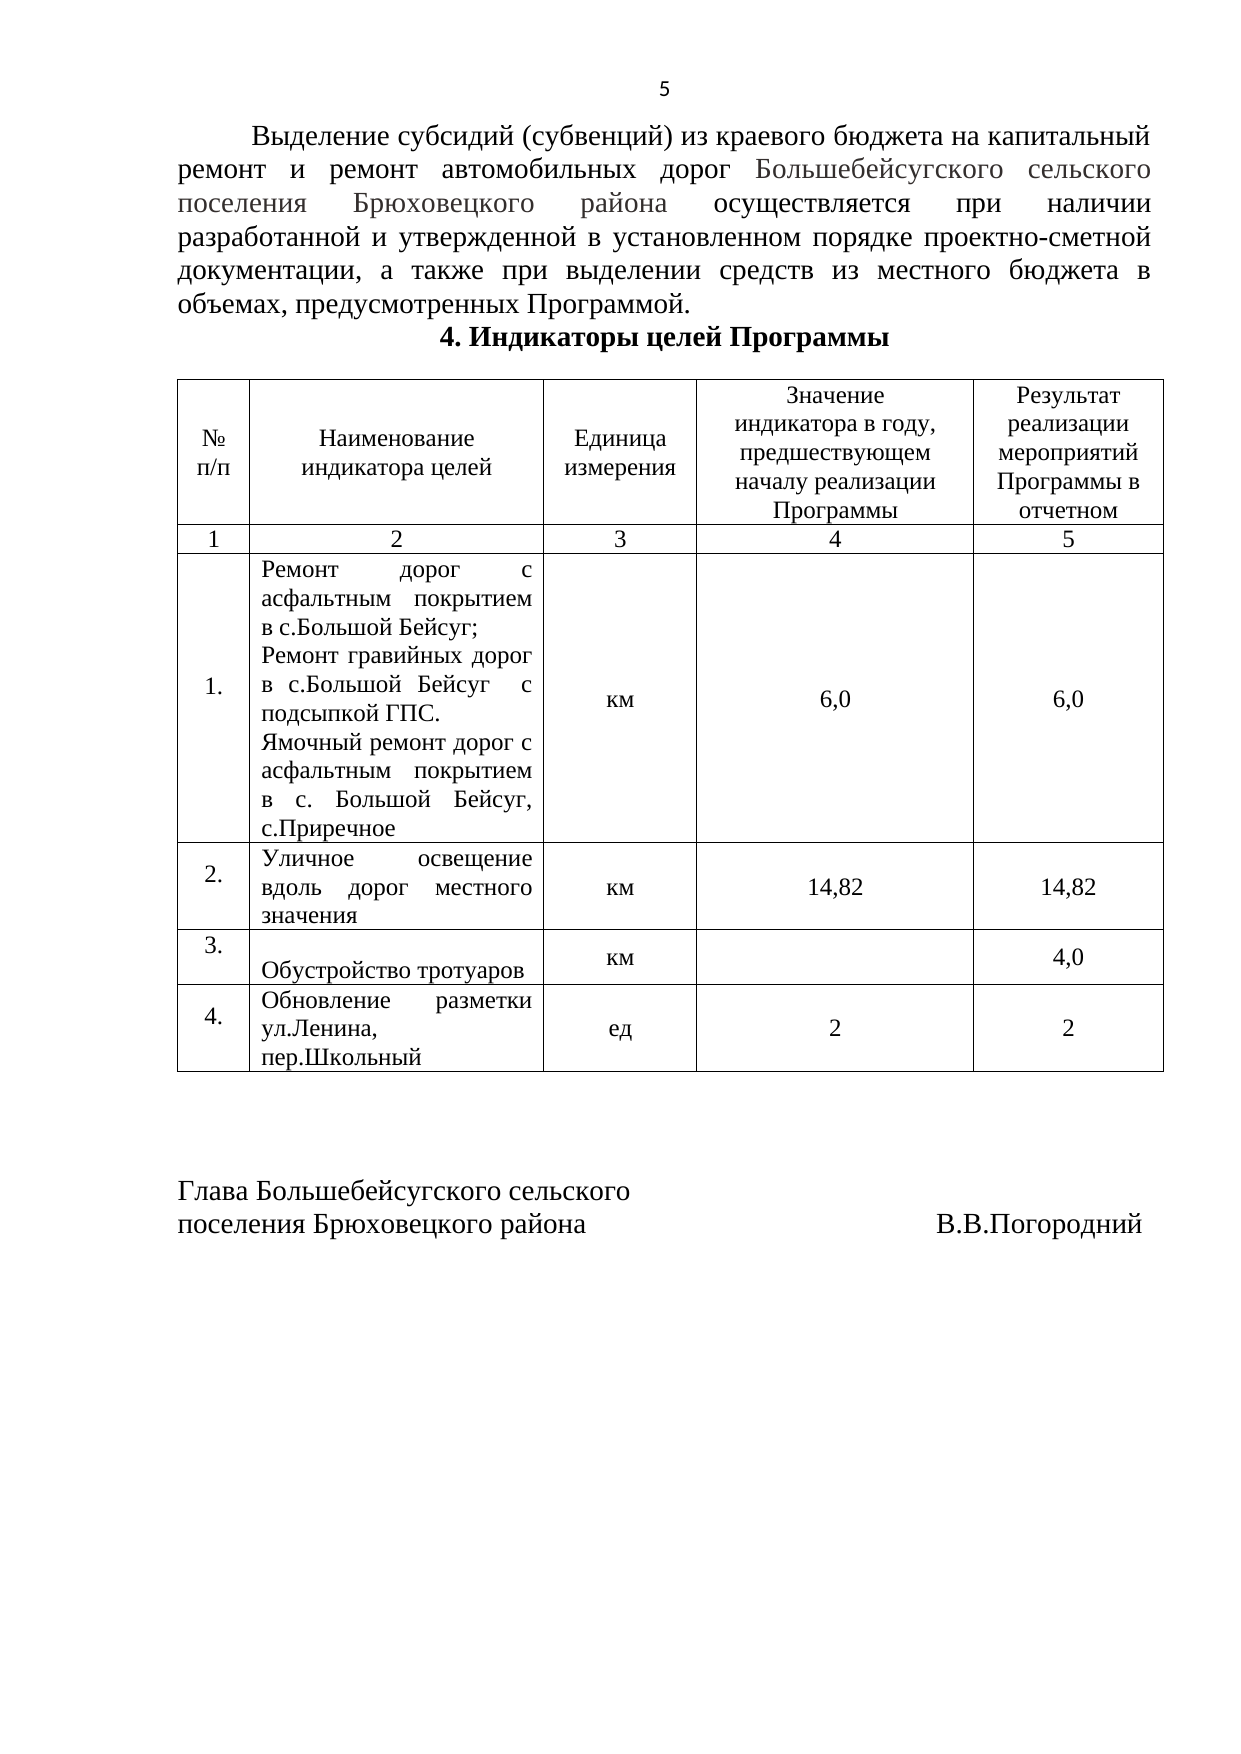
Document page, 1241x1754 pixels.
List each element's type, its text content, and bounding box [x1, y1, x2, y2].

table_cell Уличное освещение вдоль дорог местного значения [250, 843, 543, 929]
table_cell ед [544, 985, 696, 1071]
text поселения Брюховецкого района В.В.Погородний [177, 1206, 1152, 1240]
table_cell [697, 930, 973, 984]
table_cell 2. [178, 843, 249, 929]
table_cell 4 [697, 525, 973, 553]
table_cell 2 [974, 985, 1163, 1071]
table_cell 4,0 [974, 930, 1163, 984]
table_cell 6,0 [974, 554, 1163, 842]
table_cell 5 [974, 525, 1163, 553]
text Выделение субсидий (субвенций) из краевого бюджета на капитальный ремонт и ремонт автомобильных дорог Большебейсугского сельского поселения Брюховецкого района осуществляется при наличии разработанной и утвержденной в установленном порядке проектно-сметной документации, а также при выделении средств из местного бюджета в объемах, предусмотренных Программой. [177, 118, 1152, 319]
table_cell Обустройство тротуаров [250, 930, 543, 984]
table_cell км [544, 843, 696, 929]
table_header Наименование индикатора целей [250, 380, 543, 523]
table_cell 2 [250, 525, 543, 553]
table_cell 3. [178, 930, 249, 984]
table_cell Ремонт дорог с асфальтным покрытием в с.Большой Бейсуг; Ремонт гравийных дорог в с.Большой Бейсуг с подсыпкой ГПС. Ямочный ремонт дорог с асфальтным покрытием в с. Большой Бейсуг, с.Приречное [250, 554, 543, 842]
table_cell 14,82 [697, 843, 973, 929]
table_header Единица измерения [544, 380, 696, 523]
text Глава Большебейсугского сельского [177, 1173, 1152, 1206]
table_cell 1. [178, 554, 249, 842]
table_cell 6,0 [697, 554, 973, 842]
table_cell 3 [544, 525, 696, 553]
table_cell км [544, 554, 696, 842]
table_cell 1 [178, 525, 249, 553]
table_header № п/п [178, 380, 249, 523]
table_header Результат реализации мероприятий Программы в отчетном [974, 380, 1163, 523]
table_cell 2 [697, 985, 973, 1071]
table_header Значение индикатора в году, предшествующем началу реализации Программы [697, 380, 973, 523]
table_cell 4. [178, 985, 249, 1071]
text 4. Индикаторы целей Программы [177, 319, 1152, 353]
table_cell км [544, 930, 696, 984]
table_cell Обновление разметки ул.Ленина, пер.Школьный [250, 985, 543, 1071]
table_cell 14,82 [974, 843, 1163, 929]
